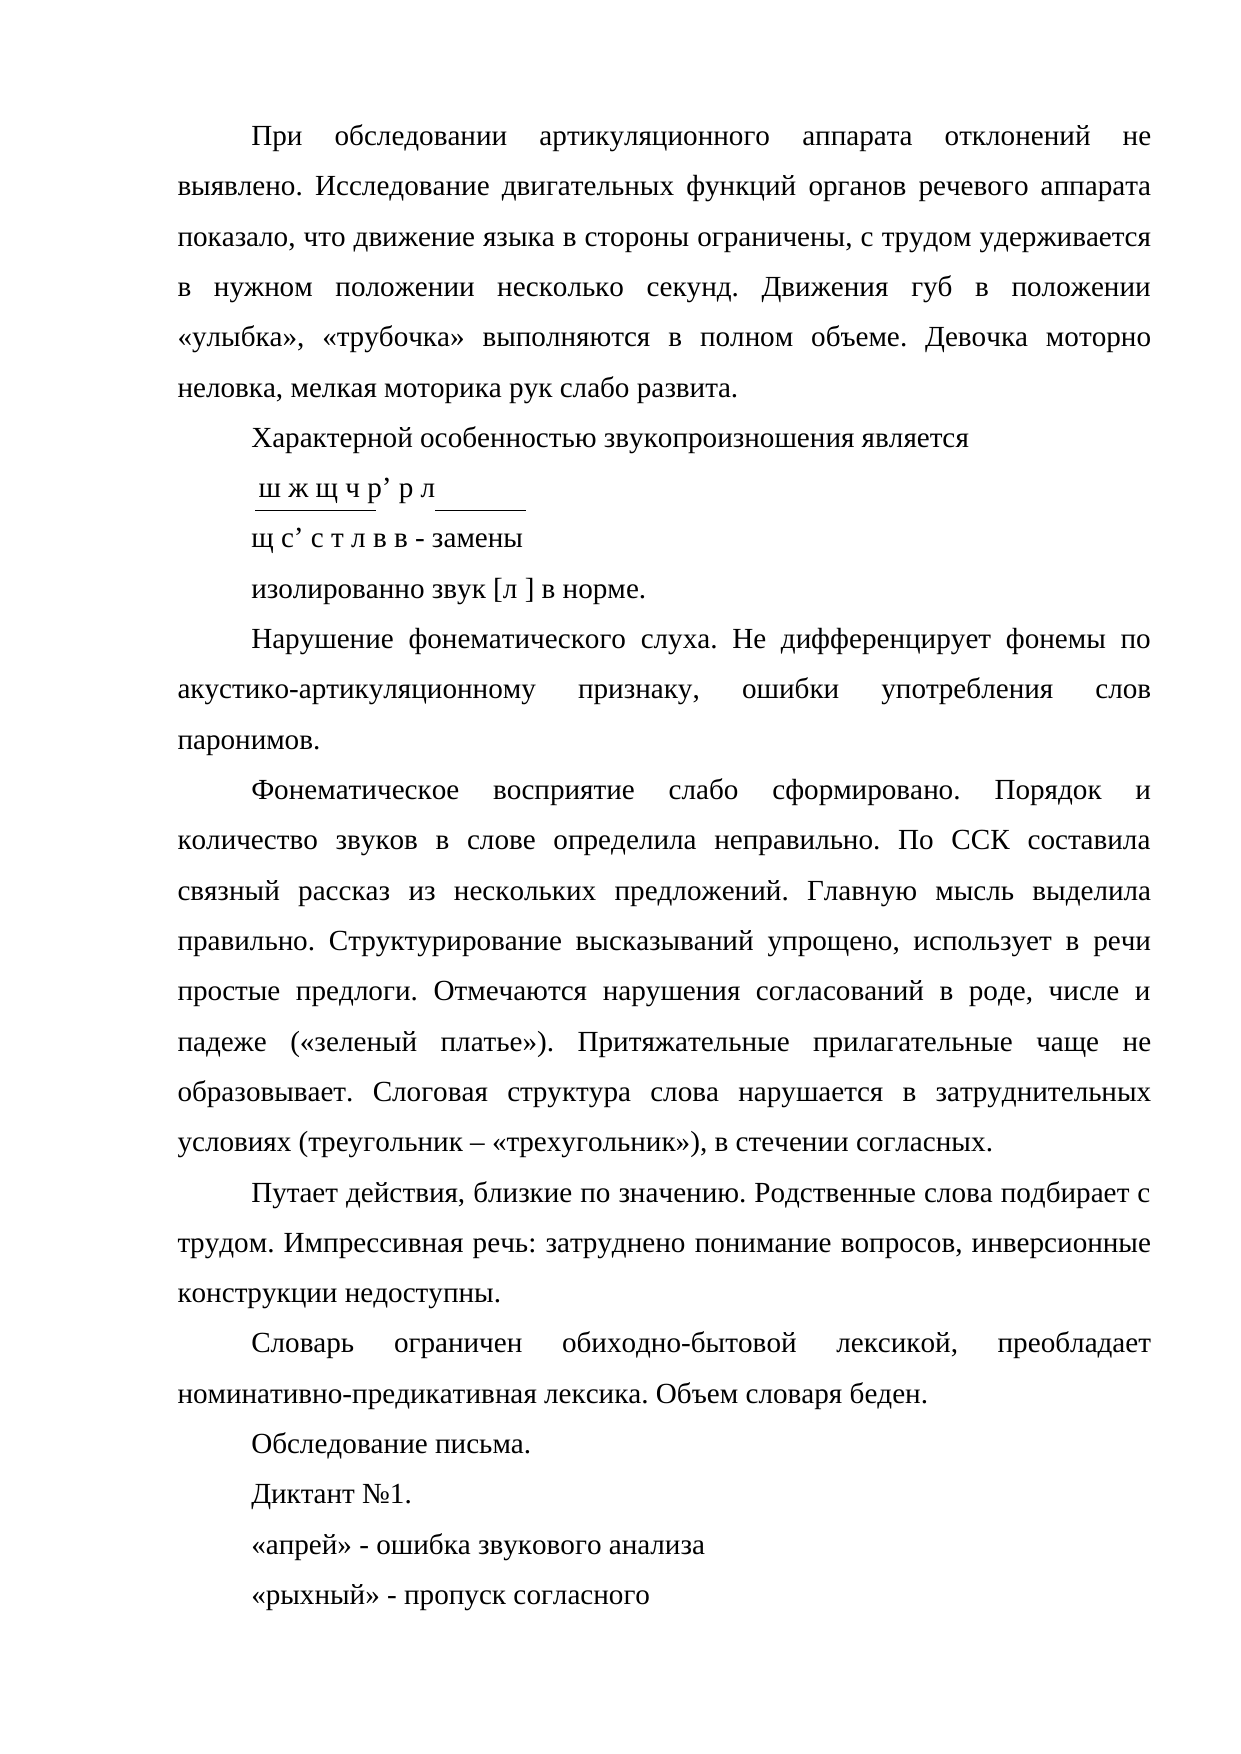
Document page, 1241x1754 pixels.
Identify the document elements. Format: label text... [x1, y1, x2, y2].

text Характерной особенностью звукопроизношения является [177, 420, 1152, 453]
text Словарь ограничен обиходно-бытовой лексикой, преобладает номинативно-предикативная лексика. Объем словаря беден. [177, 1326, 1152, 1409]
text Обследование письма. [177, 1426, 1152, 1460]
text Путает действия, близкие по значению. Родственные слова подбирает с трудом. Импрессивная речь: затруднено понимание вопросов, инверсионные конструкции недоступны. [177, 1175, 1152, 1309]
text Фонематическое восприятие слабо сформировано. Порядок и количество звуков в слове определила неправильно. По ССК составила связный рассказ из нескольких предложений. Главную мысль выделила правильно. Структурирование высказываний упрощено, использует в речи простые предлоги. Отмечаются нарушения согласований в роде, числе и падеже («зеленый платье»). Притяжательные прилагательные чаще не образовывает. Слоговая структура слова нарушается в затруднительных условиях (треугольник – «трехугольник»), в стечении согласных. [177, 772, 1152, 1158]
text При обследовании артикуляционного аппарата отклонений не выявлено. Исследование двигательных функций органов речевого аппарата показало, что движение языка в стороны ограничены, с трудом удерживается в нужном положении несколько секунд. Движения губ в положении «улыбка», «трубочка» выполняются в полном объеме. Девочка моторно неловка, мелкая моторика рук слабо развита. [177, 118, 1152, 403]
text ш ж щ ч р’ р л [177, 470, 1152, 504]
text изолированно звук [л ] в норме. [177, 571, 1152, 604]
text щ с’ с т л в в - замены [177, 521, 1152, 554]
text Нарушение фонематического слуха. Не дифференцирует фонемы по акустико-артикуляционному признаку, ошибки употребления слов паронимов. [177, 621, 1152, 755]
text Диктант №1. [177, 1477, 1152, 1510]
text «рыхный» - пропуск согласного [177, 1577, 1152, 1611]
text «апрей» - ошибка звукового анализа [177, 1527, 1152, 1560]
